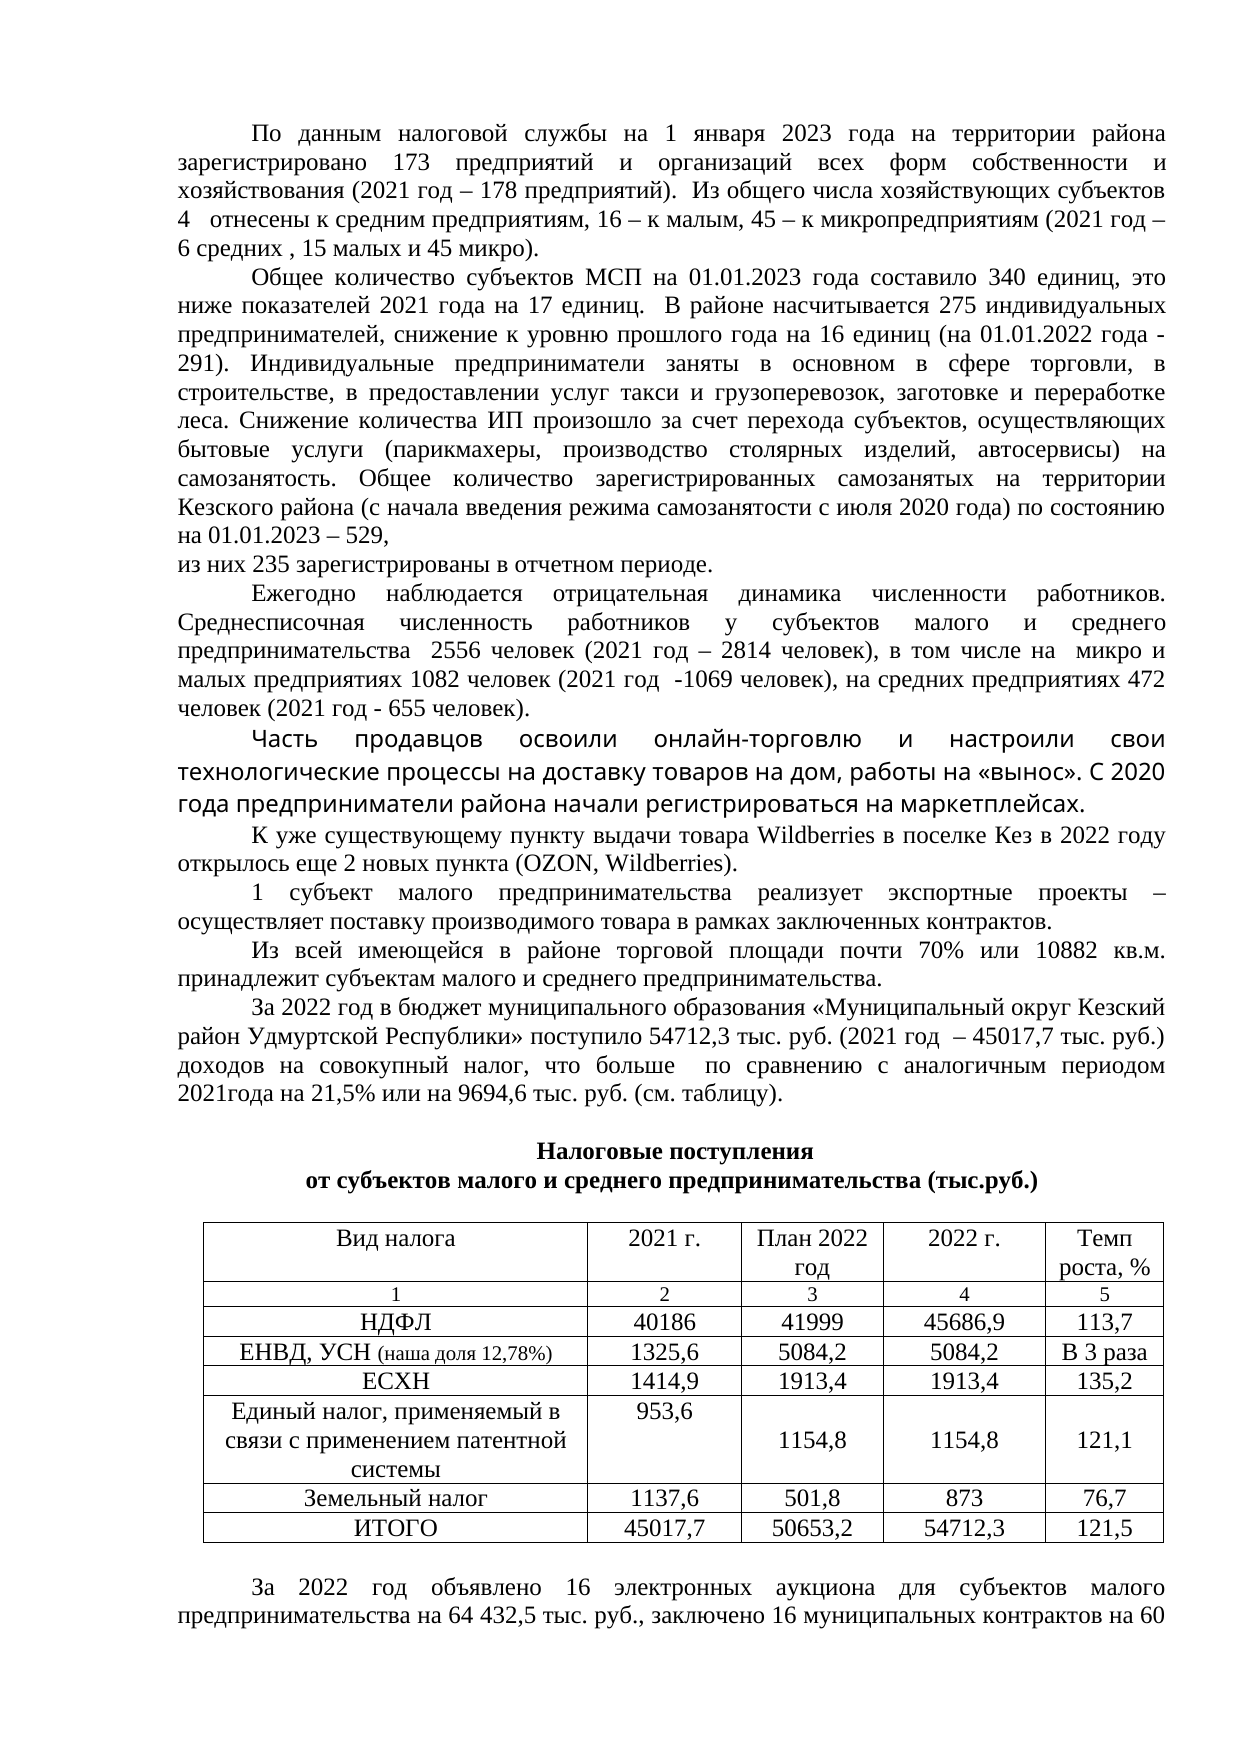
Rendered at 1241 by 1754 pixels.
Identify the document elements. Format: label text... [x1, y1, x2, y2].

table_header 2022 г. [884, 1223, 1045, 1281]
table_cell 1913,4 [742, 1366, 883, 1395]
table_cell 1154,8 [884, 1396, 1045, 1482]
table_cell 50653,2 [742, 1513, 883, 1542]
table_cell 5 [1046, 1282, 1163, 1306]
table_cell 54712,3 [884, 1513, 1045, 1542]
text Из всей имеющейся в районе торговой площади почти 70% или 10882 кв.м. принадлежит субъектам малого и среднего предпринимательства. [177, 935, 1167, 992]
table_header Вид налога [204, 1223, 587, 1281]
text Ежегодно наблюдается отрицательная динамика численности работников. Среднесписочная численность работников у субъектов малого и среднего предпринимательства 2556 человек (2021 год – 2814 человек), в том числе на микро и малых предприятиях 1082 человек (2021 год -1069 человек), на средних предприятиях 472 человек (2021 год - 655 человек). [177, 578, 1167, 722]
text К уже существующему пункту выдачи товара Wildberries в поселке Кез в 2022 году открылось еще 2 новых пункта (OZON, Wildberries). [177, 820, 1167, 877]
table_cell ИТОГО [204, 1513, 587, 1542]
table_cell 3 [742, 1282, 883, 1306]
table_header Темп роста, % [1046, 1223, 1163, 1281]
table_cell НДФЛ [204, 1307, 587, 1336]
table_cell ЕНВД, УСН (наша доля 12,78%) [204, 1337, 587, 1365]
table_cell 45686,9 [884, 1307, 1045, 1336]
text 1 субъект малого предпринимательства реализует экспортные проекты – осуществляет поставку производимого товара в рамках заключенных контрактов. [177, 877, 1167, 935]
table_cell 121,5 [1046, 1513, 1163, 1542]
table_cell 121,1 [1046, 1396, 1163, 1482]
table_cell 41999 [742, 1307, 883, 1336]
text Часть продавцов освоили онлайн-торговлю и настроили свои технологические процессы на доставку товаров на дом, работы на «вынос». С 2020 года предприниматели района начали регистрироваться на маркетплейсах. [177, 722, 1167, 820]
table_cell 1154,8 [742, 1396, 883, 1482]
table_cell 873 [884, 1484, 1045, 1512]
table_cell 1137,6 [588, 1484, 741, 1512]
table_cell 5084,2 [742, 1337, 883, 1365]
table_cell 1414,9 [588, 1366, 741, 1395]
table_cell 953,6 [588, 1396, 741, 1482]
table_cell 45017,7 [588, 1513, 741, 1542]
table_cell 76,7 [1046, 1484, 1163, 1512]
table_header План 2022 год [742, 1223, 883, 1281]
text За 2022 год в бюджет муниципального образования «Муниципальный округ Кезский район Удмуртской Республики» поступило 54712,3 тыс. руб. (2021 год – 45017,7 тыс. руб.) доходов на совокупный налог, что больше по сравнению с аналогичным периодом 2021года на 21,5% или на 9694,6 тыс. руб. (см. таблицу). [177, 992, 1167, 1107]
text из них 235 зарегистрированы в отчетном периоде. [177, 549, 1167, 578]
text от субъектов малого и среднего предпринимательства (тыс.руб.) [177, 1165, 1167, 1193]
table_cell Земельный налог [204, 1484, 587, 1512]
text Общее количество субъектов МСП на 01.01.2023 года составило 340 единиц, это ниже показателей 2021 года на 17 единиц. В районе насчитывается 275 индивидуальных предпринимателей, снижение к уровню прошлого года на 16 единиц (на 01.01.2022 года - 291). Индивидуальные предприниматели заняты в основном в сфере торговли, в строительстве, в предоставлении услуг такси и грузоперевозок, заготовке и переработке леса. Снижение количества ИП произошло за счет перехода субъектов, осуществляющих бытовые услуги (парикмахеры, производство столярных изделий, автосервисы) на самозанятость. Общее количество зарегистрированных самозанятых на территории Кезского района (с начала введения режима самозанятости с июля 2020 года) по состоянию на 01.01.2023 – 529, [177, 262, 1167, 549]
table_header 2021 г. [588, 1223, 741, 1281]
table_cell 135,2 [1046, 1366, 1163, 1395]
table_cell 1325,6 [588, 1337, 741, 1365]
table_cell 5084,2 [884, 1337, 1045, 1365]
text По данным налоговой службы на 1 января 2023 года на территории района зарегистрировано 173 предприятий и организаций всех форм собственности и хозяйствования (2021 год – 178 предприятий). Из общего числа хозяйствующих субъектов 4 отнесены к средним предприятиям, 16 – к малым, 45 – к микропредприятиям (2021 год – 6 средних , 15 малых и 45 микро). [177, 118, 1167, 262]
table_cell Единый налог, применяемый в связи с применением патентной системы [204, 1396, 587, 1482]
table_cell 40186 [588, 1307, 741, 1336]
table_cell 1 [204, 1282, 587, 1306]
table_cell 4 [884, 1282, 1045, 1306]
text Налоговые поступления [177, 1136, 1167, 1165]
table_cell 113,7 [1046, 1307, 1163, 1336]
table_cell В 3 раза [1046, 1337, 1163, 1365]
table_cell ЕСХН [204, 1366, 587, 1395]
table_cell 2 [588, 1282, 741, 1306]
table_cell 1913,4 [884, 1366, 1045, 1395]
table_cell 501,8 [742, 1484, 883, 1512]
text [177, 1572, 1167, 1629]
